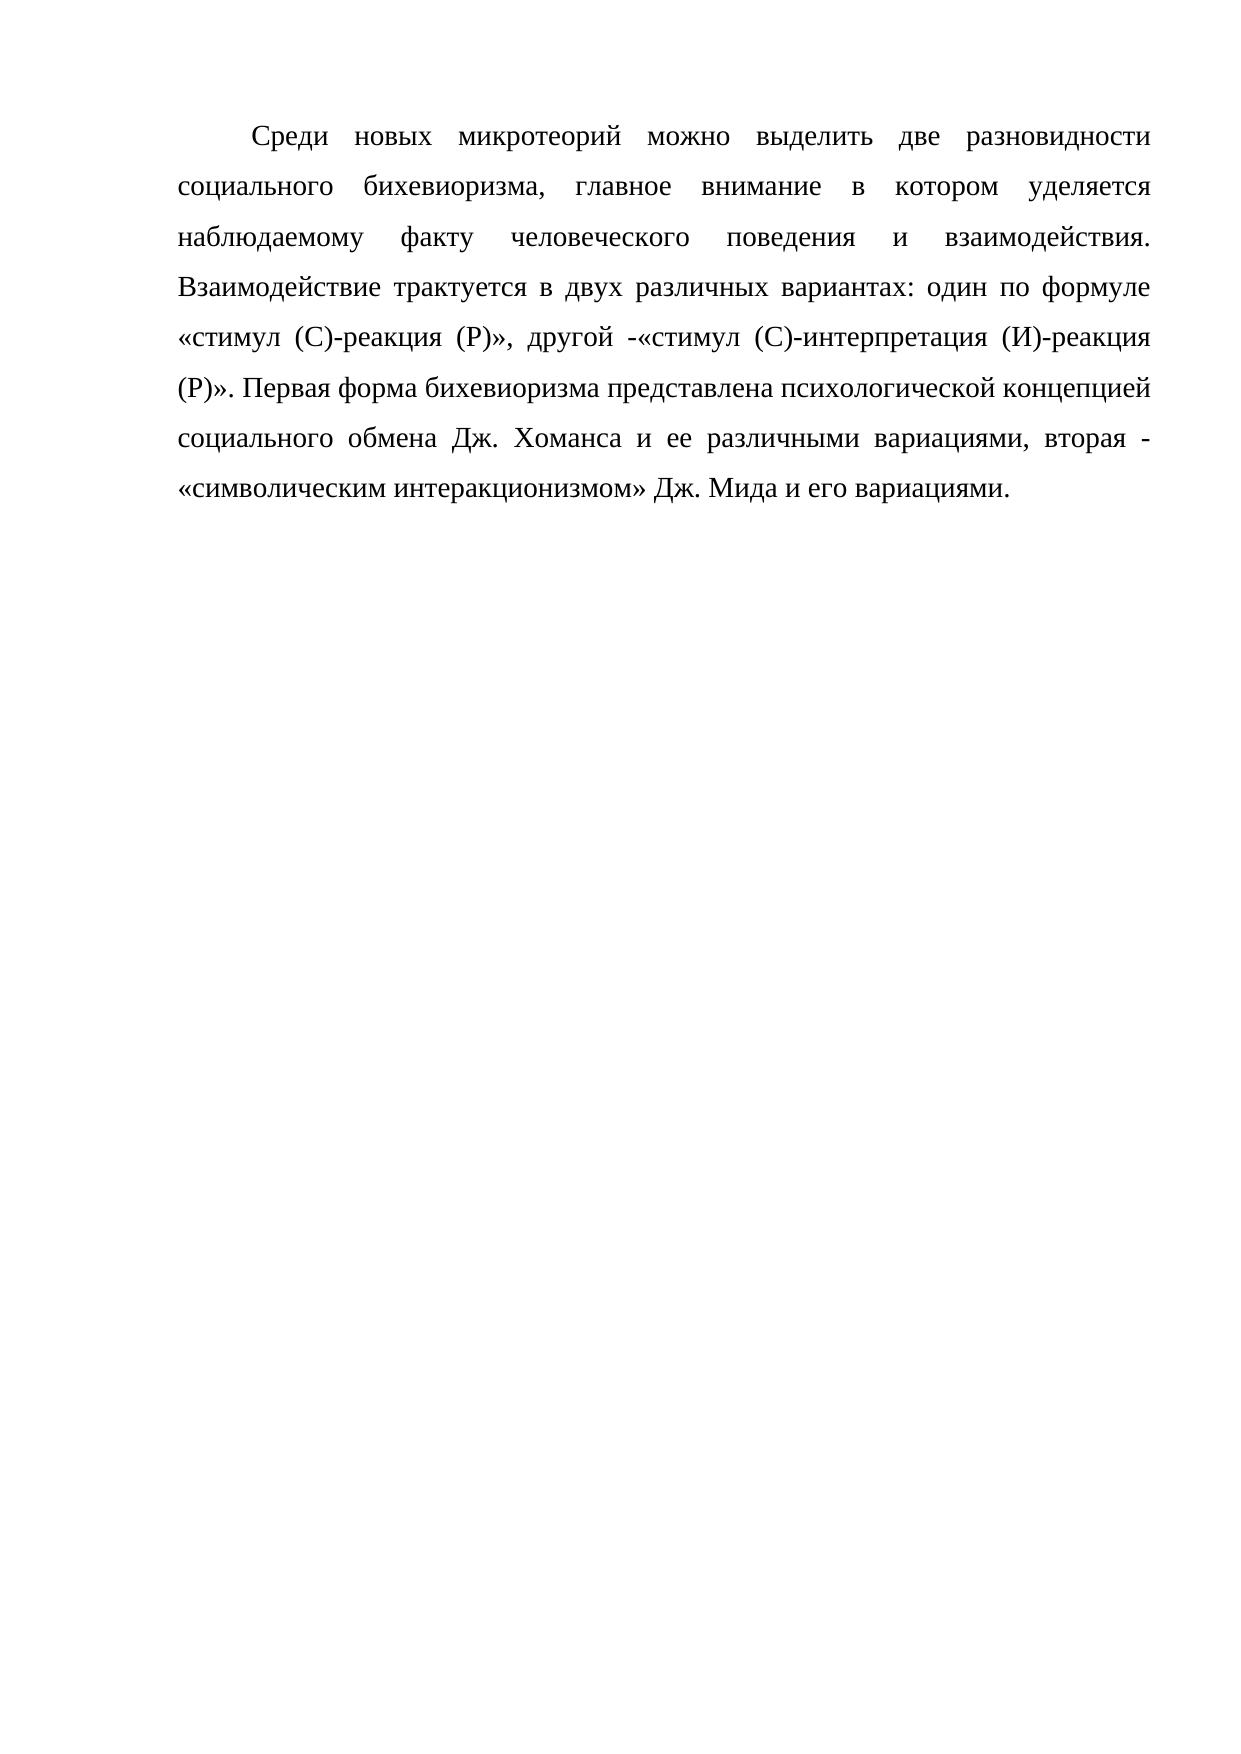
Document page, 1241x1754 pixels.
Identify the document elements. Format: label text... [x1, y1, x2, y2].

text Среди новых микротеорий можно выделить две разновидности социального бихевиоризма, главное внимание в котором уделяется наблюдаемому факту человеческого поведения и взаимодействия. Взаимодействие трактуется в двух различных вариантах: один по формуле «стимул (С)-реакция (Р)», другой -«стимул (С)-интерпретация (И)-реакция (Р)». Первая форма бихевиоризма представлена психологической концепцией социального обмена Дж. Хоманса и ее различными вариациями, вторая - «символическим интеракционизмом» Дж. Мида и его вариациями. [177, 118, 1152, 504]
